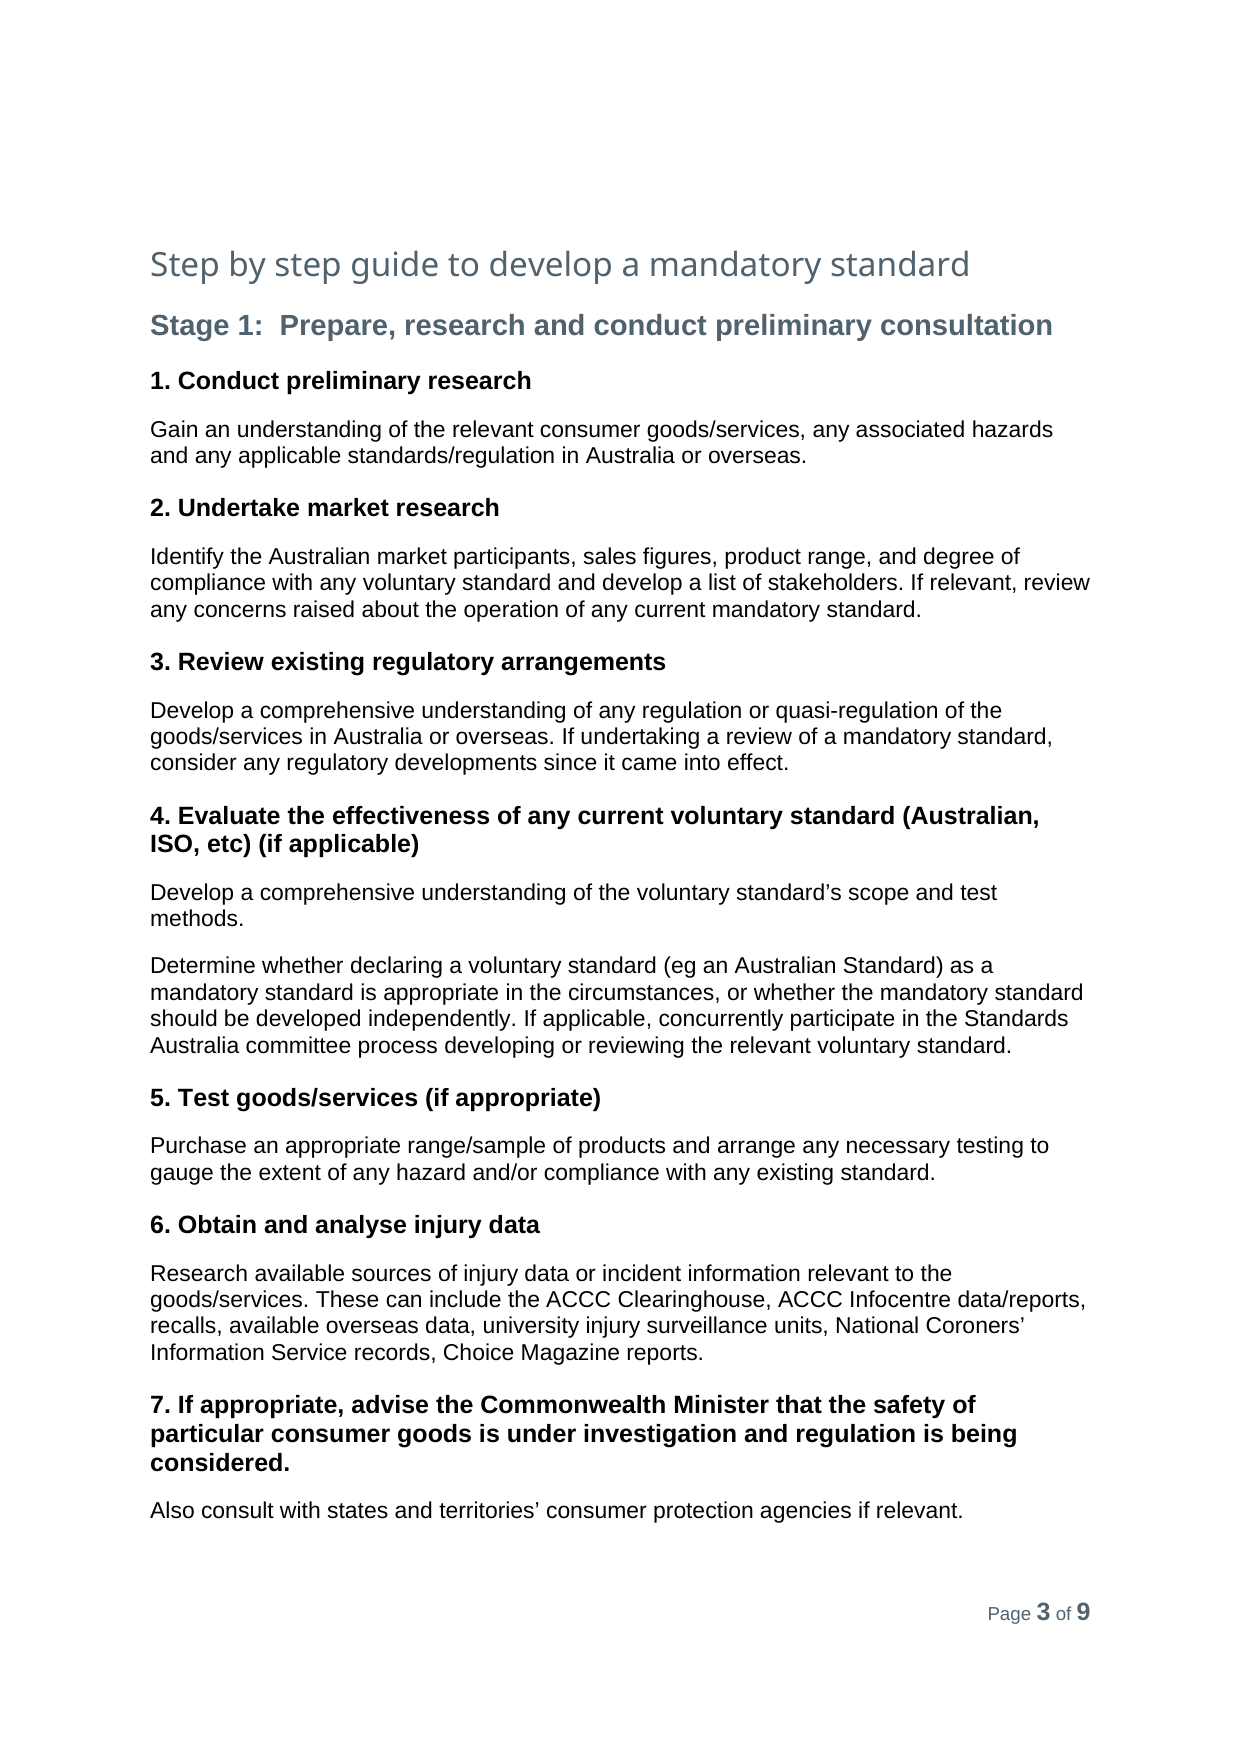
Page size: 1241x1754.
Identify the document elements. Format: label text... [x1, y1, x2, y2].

text Identify the Australian market participants, sales figures, product range, and degree of compliance with any voluntary standard and develop a list of stakeholders. If relevant, review any concerns raised about the operation of any current mandatory standard. [150, 543, 1090, 622]
subtitle 5. Test goods/services (if appropriate) [150, 1083, 1090, 1112]
subtitle 1. Conduct preliminary research [150, 366, 1090, 395]
text Purchase an appropriate range/sample of products and arrange any necessary testing to gauge the extent of any hazard and/or compliance with any existing standard. [150, 1132, 1090, 1185]
subtitle 6. Obtain and analyse injury data [150, 1210, 1090, 1239]
subtitle 2. Undertake market research [150, 493, 1090, 522]
subtitle Stage 1: Prepare, research and conduct preliminary consultation [150, 307, 1090, 341]
text Gain an understanding of the relevant consumer goods/services, any associated hazards and any applicable standards/regulation in Australia or overseas. [150, 416, 1090, 468]
subtitle 3. Review existing regulatory arrangements [150, 647, 1090, 676]
subtitle 4. Evaluate the effectiveness of any current voluntary standard (Australian, ISO, etc) (if applicable) [150, 801, 1090, 858]
text Research available sources of injury data or incident information relevant to the goods/services. These can include the ACCC Clearinghouse, ACCC Infocentre data/reports, recalls, available overseas data, university injury surveillance units, National Coroners’ Information Service records, Choice Magazine reports. [150, 1260, 1090, 1365]
subtitle Step by step guide to develop a mandatory standard [150, 241, 1090, 287]
text Also consult with states and territories’ consumer protection agencies if relevant. [150, 1497, 1090, 1524]
text Develop a comprehensive understanding of any regulation or quasi-regulation of the goods/services in Australia or overseas. If undertaking a review of a mandatory standard, consider any regulatory developments since it came into effect. [150, 697, 1090, 776]
text Determine whether declaring a voluntary standard (eg an Australian Standard) as a mandatory standard is appropriate in the circumstances, or whether the mandatory standard should be developed independently. If applicable, concurrently participate in the Standards Australia committee process developing or reviewing the relevant voluntary standard. [150, 952, 1090, 1058]
text Develop a comprehensive understanding of the voluntary standard’s scope and test methods. [150, 879, 1090, 932]
subtitle 7. If appropriate, advise the Commonwealth Minister that the safety of particular consumer goods is under investigation and regulation is being considered. [150, 1390, 1090, 1476]
